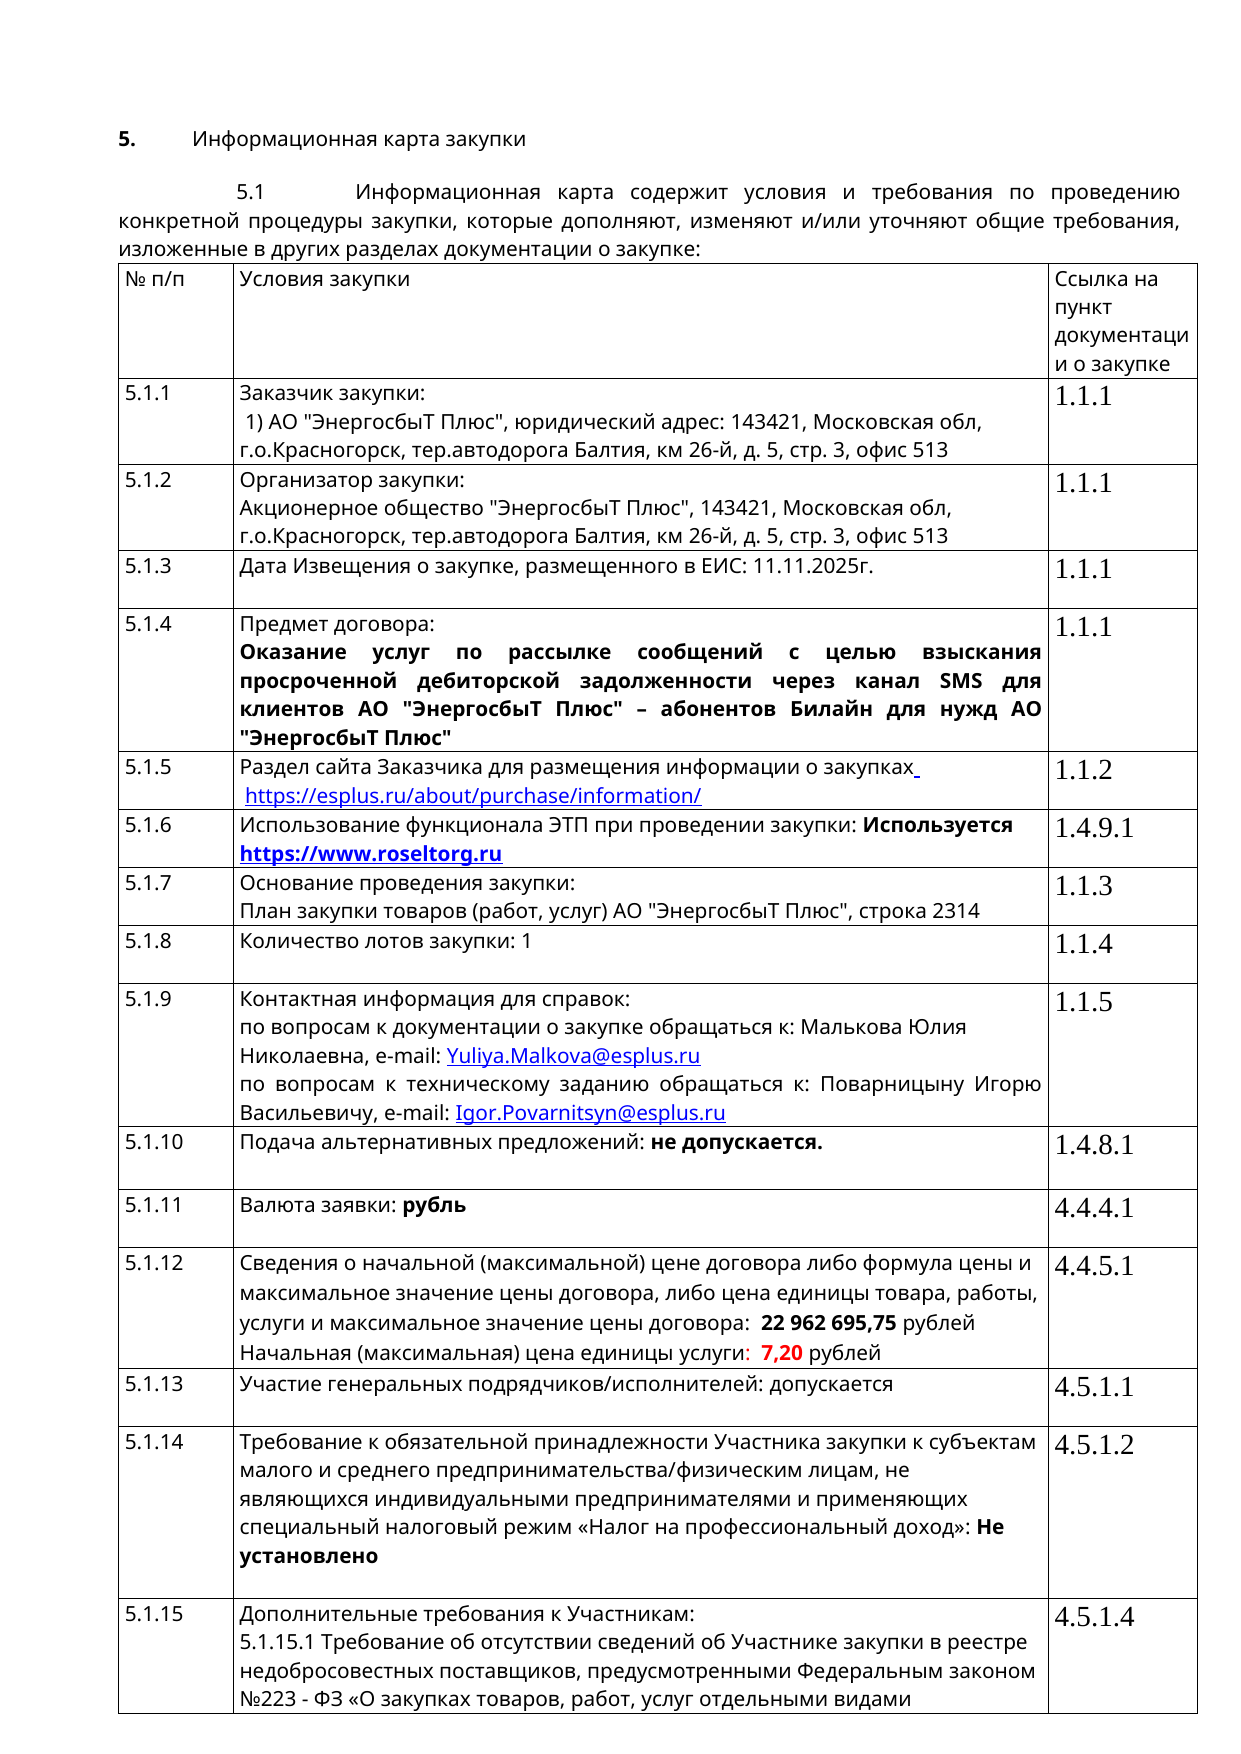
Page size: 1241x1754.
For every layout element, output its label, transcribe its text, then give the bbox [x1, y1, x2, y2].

table_cell [119, 1427, 233, 1598]
table_cell [119, 1127, 233, 1189]
table_cell 1.1.1 [1049, 465, 1197, 550]
table_cell Предмет договора: Оказание услуг по рассылке сообщений с целью взыскания просроченной дебиторской задолженности через канал SMS для клиентов АО "ЭнергосбыТ Плюс" – абонентов Билайн для нужд АО "ЭнергосбыТ Плюс" [234, 609, 1048, 751]
table_cell [119, 609, 233, 751]
table_cell [119, 1248, 233, 1368]
table_cell 1.1.5 [1049, 984, 1197, 1126]
table_cell 1.1.3 [1049, 868, 1197, 925]
table_cell Участие генеральных подрядчиков/исполнителей: допускается [234, 1369, 1048, 1426]
table_cell 1.1.4 [1049, 926, 1197, 983]
table_cell 1.1.1 [1049, 609, 1197, 751]
subtitle Информационная карта закупки [118, 124, 1181, 152]
table_header Условия закупки [234, 264, 1048, 377]
table_cell [119, 810, 233, 867]
table_cell Раздел сайта Заказчика для размещения информации о закупках https://esplus.ru/about/purchase/information/ [234, 752, 1048, 809]
table_cell Дата Извещения о закупке, размещенного в ЕИС: 11.11.2025г. [234, 551, 1048, 608]
table_cell Заказчик закупки: 1) АО "ЭнергосбыТ Плюс", юридический адрес: 143421, Московская обл, г.о.Красногорск, тер.автодорога Балтия, км 26-й, д. 5, стр. 3, офис 513 [234, 379, 1048, 464]
table_cell Требование к обязательной принадлежности Участника закупки к субъектам малого и среднего предпринимательства/физическим лицам, не являющихся индивидуальными предпринимателями и применяющих специальный налоговый режим «Налог на профессиональный доход»: Не установлено [234, 1427, 1048, 1598]
table_cell Основание проведения закупки: План закупки товаров (работ, услуг) АО "ЭнергосбыТ Плюс", строка 2314 [234, 868, 1048, 925]
table_cell [119, 379, 233, 464]
table_cell 1.1.1 [1049, 379, 1197, 464]
table_cell [119, 752, 233, 809]
table_cell 1.1.1 [1049, 551, 1197, 608]
table_cell Количество лотов закупки: 1 [234, 926, 1048, 983]
table_cell Организатор закупки: Акционерное общество "ЭнергосбыТ Плюс", 143421, Московская обл, г.о.Красногорск, тер.автодорога Балтия, км 26-й, д. 5, стр. 3, офис 513 [234, 465, 1048, 550]
text 5.1 Информационная карта содержит условия и требования по проведению конкретной процедуры закупки, которые дополняют, изменяют и/или уточняют общие требования, изложенные в других разделах документации о закупке: [118, 177, 1181, 263]
table_cell [119, 926, 233, 983]
table_cell 4.5.1.1 [1049, 1369, 1197, 1426]
table_cell 1.1.2 [1049, 752, 1197, 809]
table_cell 4.4.5.1 [1049, 1248, 1197, 1368]
table_cell 4.5.1.2 [1049, 1427, 1197, 1598]
table_cell Контактная информация для справок: по вопросам к документации о закупке обращаться к: Малькова Юлия Николаевна, e-mail: Yuliya.Malkova@esplus.ru по вопросам к техническому заданию обращаться к: Поварницыну Игорю Васильевичу, e-mail: Igor.Povarnitsyn@esplus.ru [234, 984, 1048, 1126]
table_header Ссылка на пункт документации о закупке [1049, 264, 1197, 377]
table_cell Валюта заявки: рубль [234, 1190, 1048, 1247]
table_cell Подача альтернативных предложений: не допускается. [234, 1127, 1048, 1189]
table_cell [119, 551, 233, 608]
table_cell 4.5.1.4 [1049, 1599, 1197, 1713]
table_cell [119, 1369, 233, 1426]
table_cell 1.4.8.1 [1049, 1127, 1197, 1189]
table_cell 4.4.4.1 [1049, 1190, 1197, 1247]
table_cell [119, 465, 233, 550]
table_header № п/п [119, 264, 233, 377]
table_cell Использование функционала ЭТП при проведении закупки: Используется https://www.roseltorg.ru [234, 810, 1048, 867]
table_cell [119, 868, 233, 925]
table_cell [119, 1599, 233, 1713]
table_cell [119, 1190, 233, 1247]
table_cell Сведения о начальной (максимальной) цене договора либо формула цены и максимальное значение цены договора, либо цена единицы товара, работы, услуги и максимальное значение цены договора: 22 962 695,75 рублей Начальная (максимальная) цена единицы услуги: 7,20 рублей [234, 1248, 1048, 1368]
table_cell [119, 984, 233, 1126]
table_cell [234, 1599, 1048, 1713]
table_cell 1.4.9.1 [1049, 810, 1197, 867]
